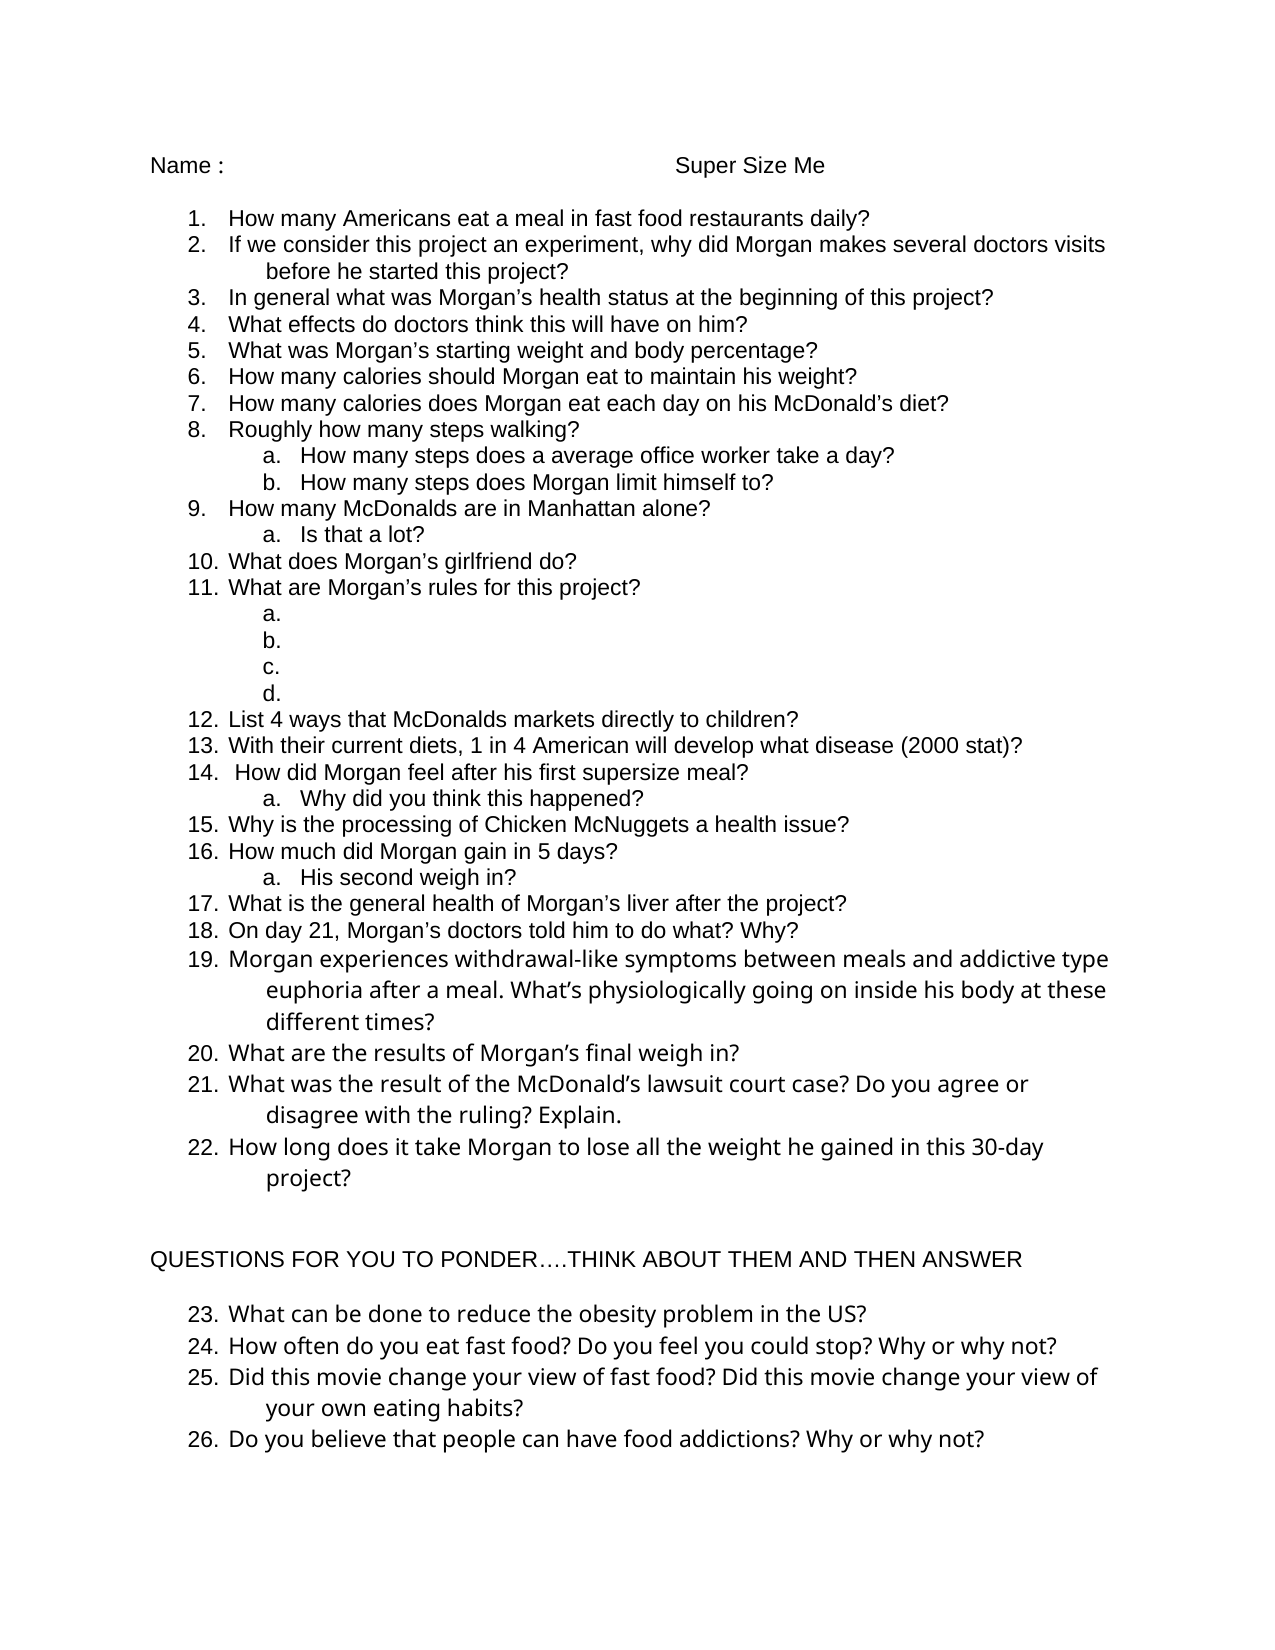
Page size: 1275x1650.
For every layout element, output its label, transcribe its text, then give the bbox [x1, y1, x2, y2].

list Why did you think this happened? [262, 785, 1125, 811]
list What can be done to reduce the obesity problem in the US? [187, 1298, 1125, 1330]
list How many Americans eat a meal in fast food restaurants daily? [187, 205, 1125, 231]
text QUESTIONS FOR YOU TO PONDER….THINK ABOUT THEM AND THEN ANSWER [150, 1246, 1125, 1272]
list How long does it take Morgan to lose all the weight he gained in this 30-day project? [187, 1131, 1125, 1193]
list If we consider this project an experiment, why did Morgan makes several doctors visits before he started this project? [187, 231, 1125, 284]
list How many steps does a average office worker take a day? [262, 442, 1125, 469]
list What was the result of the McDonald’s lawsuit court case? Do you agree or disagree with the ruling? Explain. [187, 1068, 1125, 1131]
list On day 21, Morgan’s doctors told him to do what? Why? [187, 917, 1125, 943]
list How many McDonalds are in Manhattan alone? [187, 495, 1125, 521]
list How many steps does Morgan limit himself to? [262, 469, 1125, 495]
list How many calories does Morgan eat each day on his McDonald’s diet? [187, 389, 1125, 416]
list What are the results of Morgan’s final weigh in? [187, 1037, 1125, 1068]
list In general what was Morgan’s health status at the beginning of this project? [187, 284, 1125, 311]
list What are Morgan’s rules for this project? [187, 574, 1125, 600]
list What was Morgan’s starting weight and body percentage? [187, 337, 1125, 363]
list How did Morgan feel after his first supersize meal? [187, 758, 1125, 785]
list How much did Morgan gain in 5 days? [187, 838, 1125, 864]
list Roughly how many steps walking? [187, 416, 1125, 442]
list His second weigh in? [262, 864, 1125, 890]
list Morgan experiences withdrawal-like symptoms between meals and addictive type euphoria after a meal. What’s physiologically going on inside his body at these different times? [187, 943, 1125, 1037]
list List 4 ways that McDonalds markets directly to children? [187, 706, 1125, 732]
list What effects do doctors think this will have on him? [187, 311, 1125, 337]
list Did this movie change your view of fast food? Did this movie change your view of your own eating habits? [187, 1361, 1125, 1423]
list How many calories should Morgan eat to maintain his weight? [187, 363, 1125, 389]
list What does Morgan’s girlfriend do? [187, 548, 1125, 574]
list Why is the processing of Chicken McNuggets a health issue? [187, 811, 1125, 838]
list What is the general health of Morgan’s liver after the project? [187, 890, 1125, 917]
list Do you believe that people can have food addictions? Why or why not? [187, 1423, 1125, 1455]
list Is that a lot? [262, 521, 1125, 548]
list With their current diets, 1 in 4 American will develop what disease (2000 stat)? [187, 732, 1125, 758]
text Name : Super Size Me [150, 150, 1125, 179]
list How often do you eat fast food? Do you feel you could stop? Why or why not? [187, 1330, 1125, 1361]
